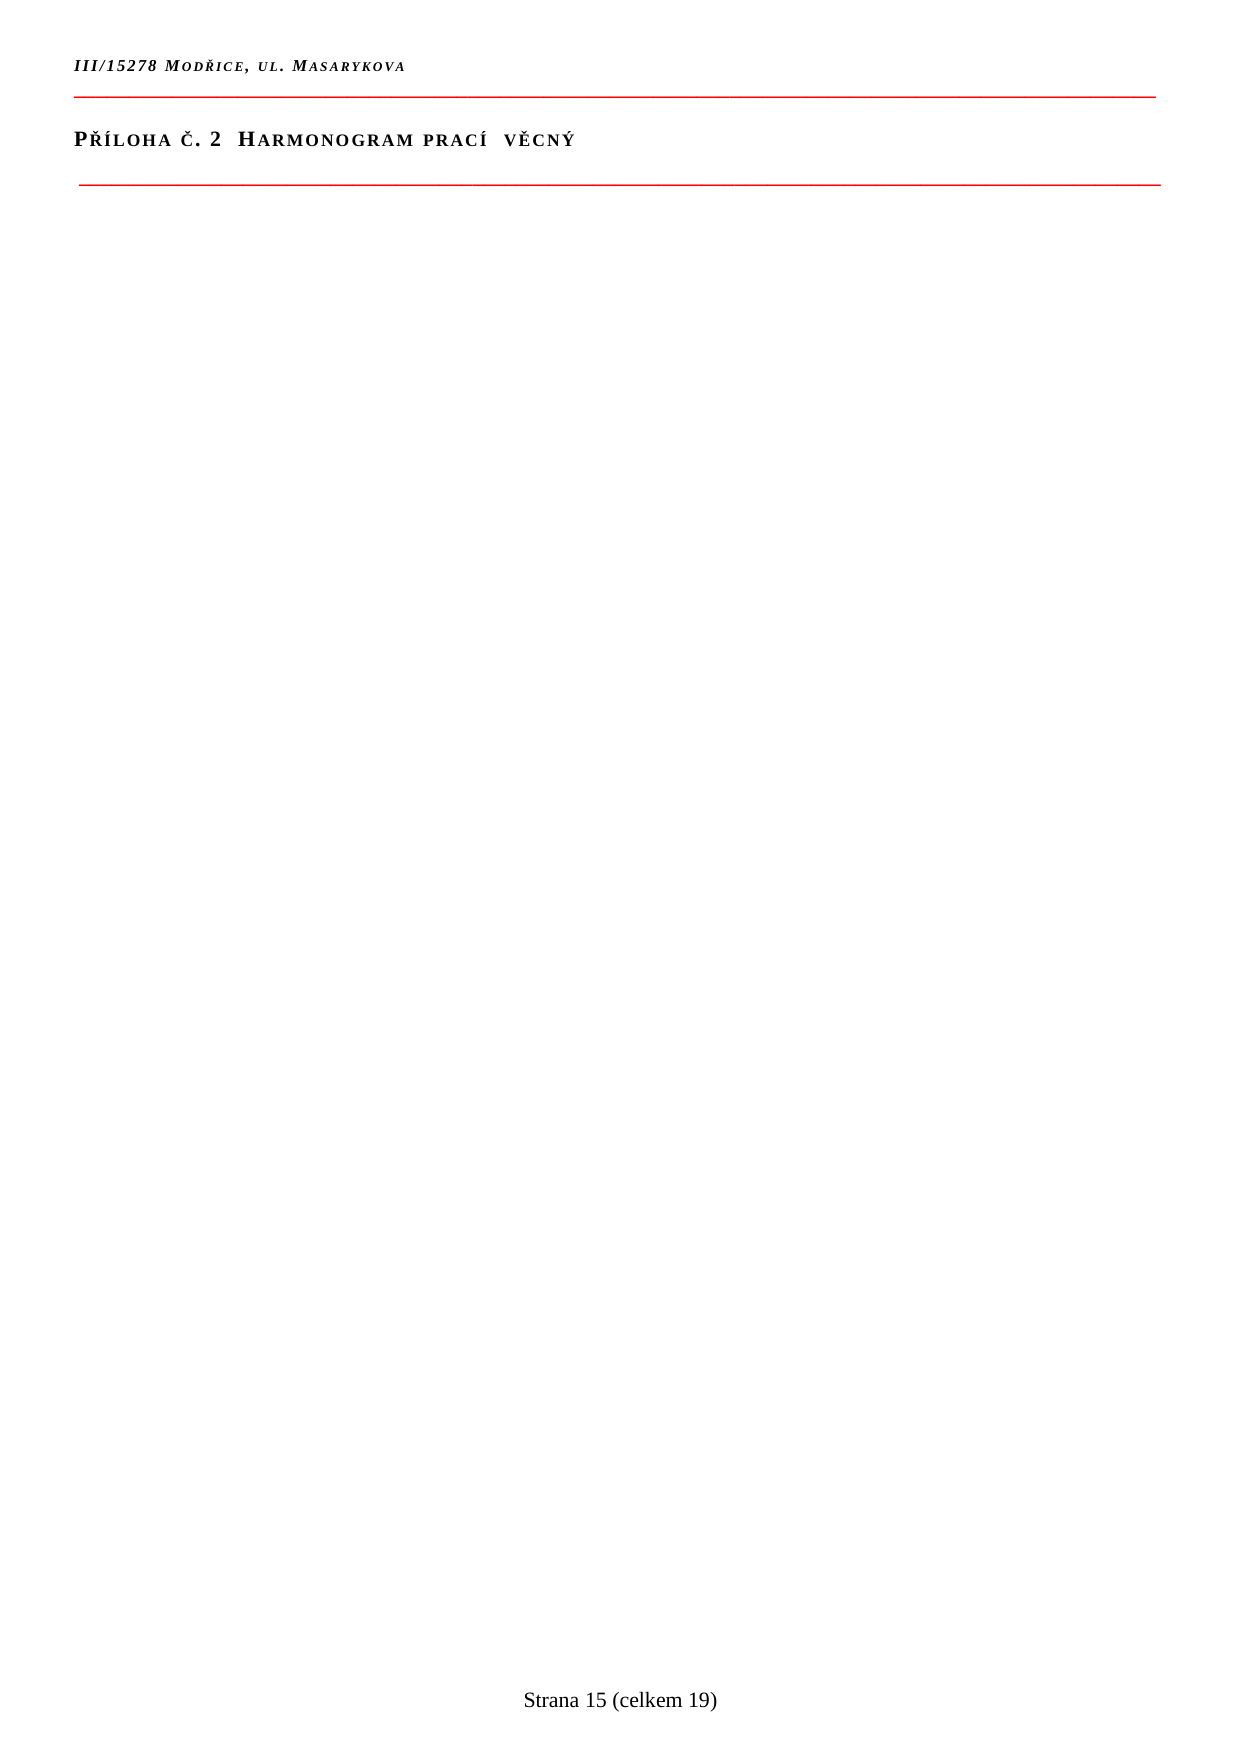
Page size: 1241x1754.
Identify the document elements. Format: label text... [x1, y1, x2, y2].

text Příloha č. 2 Harmonogram prací věcný [74, 126, 1167, 151]
text ___________________________________________________________________________________________________ [74, 163, 1167, 189]
